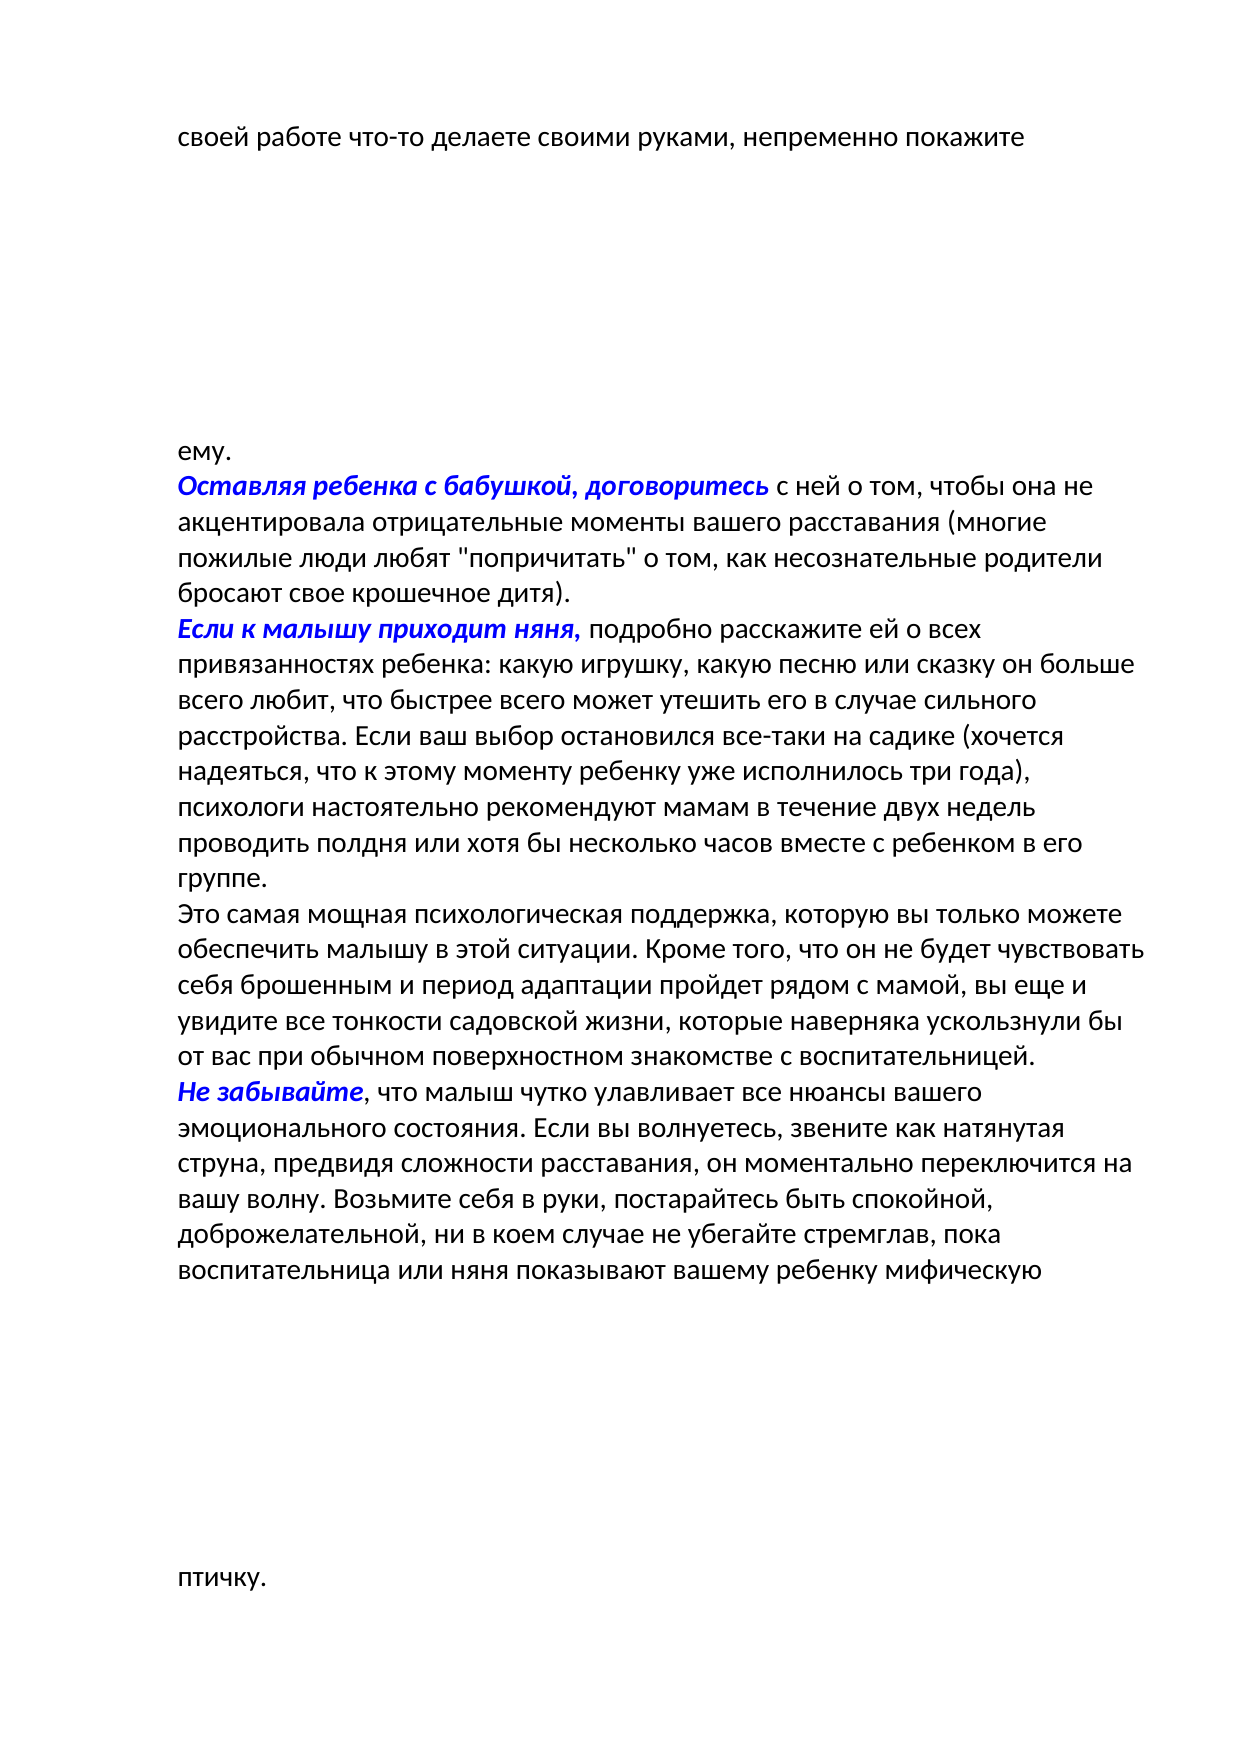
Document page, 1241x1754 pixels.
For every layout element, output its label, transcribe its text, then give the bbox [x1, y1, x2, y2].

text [177, 118, 1152, 467]
text Если к малышу приходит няня, подробно расскажите ей о всех привязанностях ребенка: какую игрушку, какую песню или сказку он больше всего любит, что быстрее всего может утешить его в случае сильного расстройства. Если ваш выбор остановился все-таки на садике (хочется надеяться, что к этому моменту ребенку уже исполнилось три года), психологи настоятельно рекомендуют мамам в течение двух недель проводить полдня или хотя бы несколько часов вместе с ребенком в его группе. [177, 610, 1152, 895]
text Это самая мощная психологическая поддержка, которую вы только можете обеспечить малышу в этой ситуации. Кроме того, что он не будет чувствовать себя брошенным и период адаптации пройдет рядом с мамой, вы еще и увидите все тонкости садовской жизни, которые наверняка ускользнули бы от вас при обычном поверхностном знакомстве с воспитательницей. [177, 895, 1152, 1073]
text Не забывайте, что малыш чутко улавливает все нюансы вашего эмоционального состояния. Если вы волнуетесь, звените как натянутая струна, предвидя сложности расставания, он моментально переключится на вашу волну. Возьмите себя в руки, постарайтесь быть спокойной, доброжелательной, ни в коем случае не убегайте стремглав, пока воспитательница или няня показывают вашему ребенку мифическую птичку. [177, 1073, 1152, 1594]
text Оставляя ребенка с бабушкой, договоритесь с ней о том, чтобы она не акцентировала отрицательные моменты вашего расставания (многие пожилые люди любят "попричитать" о том, как несознательные родители бросают свое крошечное дитя). [177, 467, 1152, 610]
